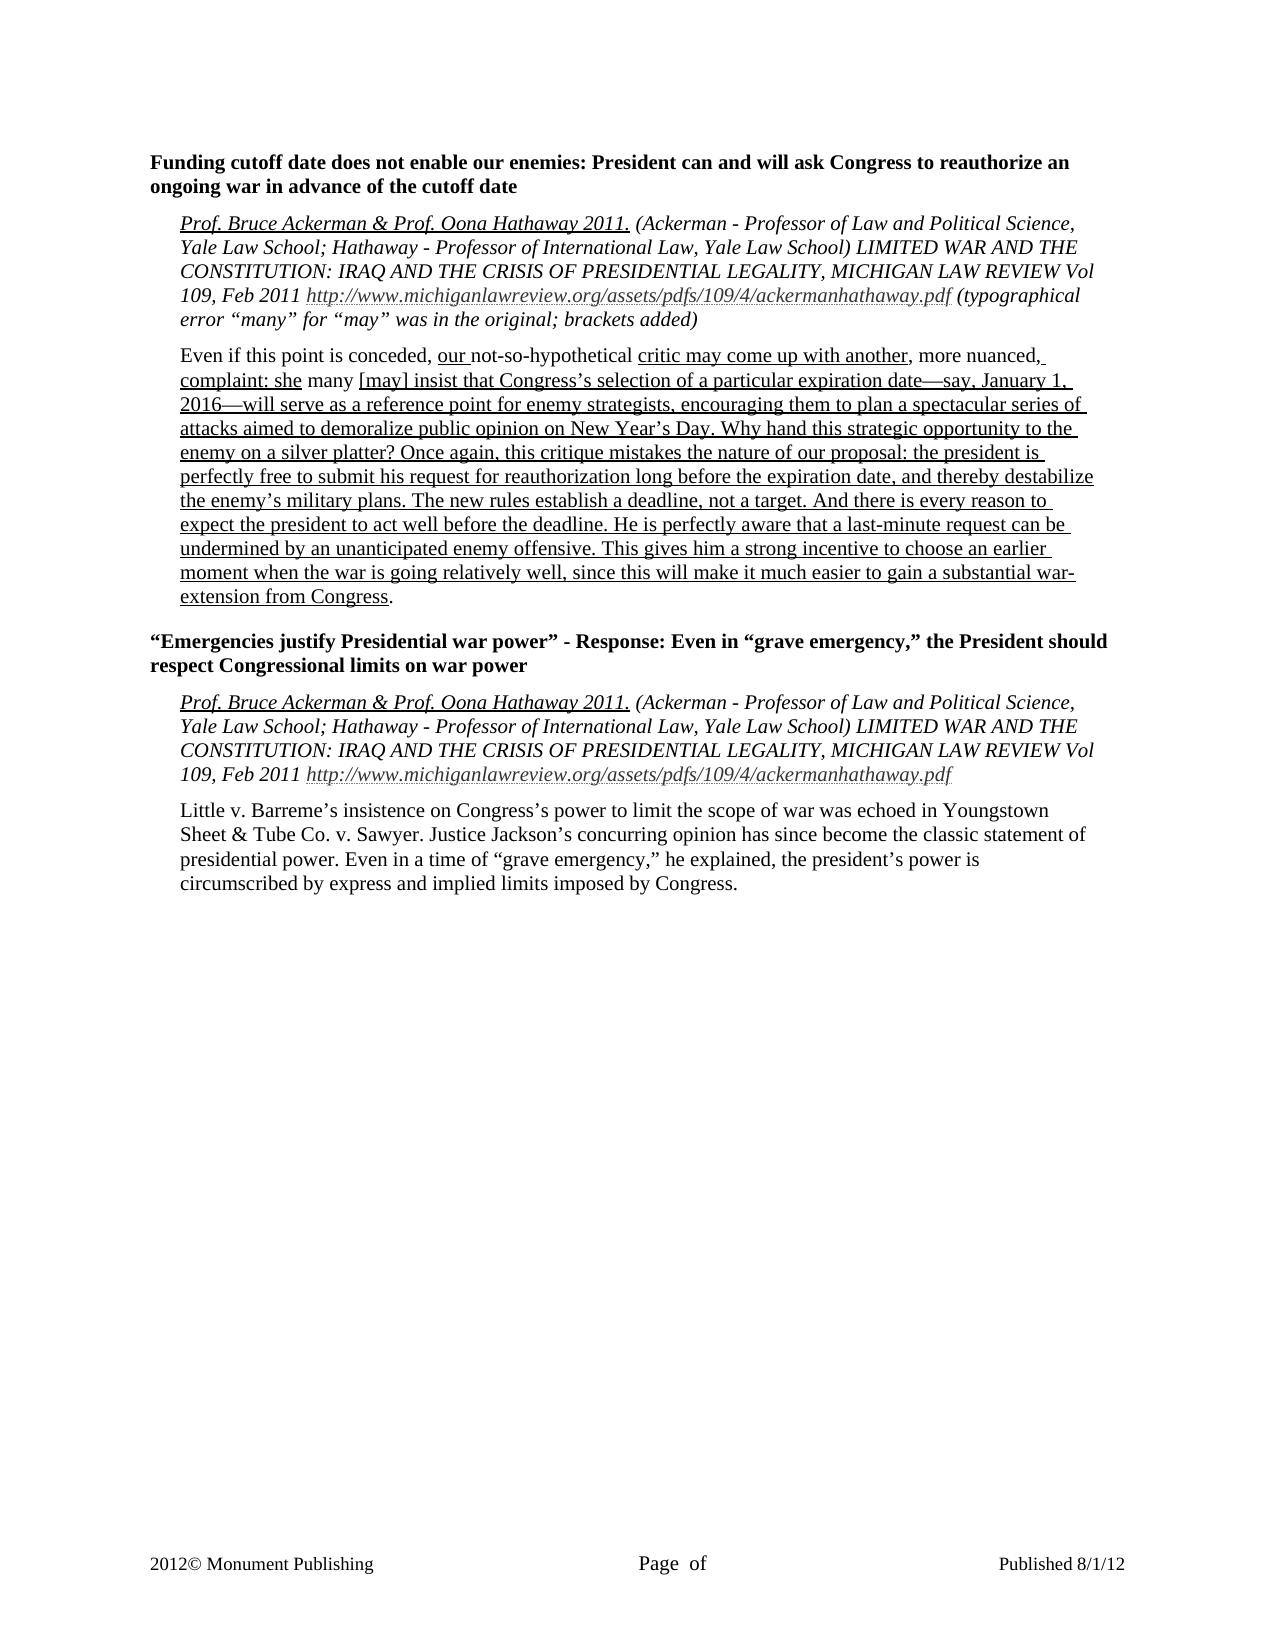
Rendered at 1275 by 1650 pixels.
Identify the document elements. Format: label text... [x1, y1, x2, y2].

text “Emergencies justify Presidential war power” - Response: Even in “grave emergency,” the President should respect Congressional limits on war power [150, 629, 1125, 677]
text Funding cutoff date does not enable our enemies: President can and will ask Congress to reauthorize an ongoing war in advance of the cutoff date [150, 150, 1125, 198]
text Little v. Barreme’s insistence on Congress’s power to limit the scope of war was echoed in Youngstown Sheet & Tube Co. v. Sawyer. Justice Jackson’s concurring opinion has since become the classic statement of presidential power. Even in a time of “grave emergency,” he explained, the president’s power is circumscribed by express and implied limits imposed by Congress. [180, 798, 1095, 894]
text Prof. Bruce Ackerman & Prof. Oona Hathaway 2011. (Ackerman - Professor of Law and Political Science, Yale Law School; Hathaway - Professor of International Law, Yale Law School) LIMITED WAR AND THE CONSTITUTION: IRAQ AND THE CRISIS OF PRESIDENTIAL LEGALITY, MICHIGAN LAW REVIEW Vol 109, Feb 2011 http://www.michiganlawreview.org/assets/pdfs/109/4/ackermanhathaway.pdf (typographical error “many” for “may” was in the original; brackets added) [180, 211, 1095, 331]
text Even if this point is conceded, our not-so-hypothetical critic may come up with another, more nuanced, complaint: she many [may] insist that Congress’s selection of a particular expiration date—say, January 1, 2016—will serve as a reference point for enemy strategists, encouraging them to plan a spectacular series of attacks aimed to demoralize public opinion on New Year’s Day. Why hand this strategic opportunity to the enemy on a silver platter? Once again, this critique mistakes the nature of our proposal: the president is perfectly free to submit his request for reauthorization long before the expiration date, and thereby destabilize the enemy’s military plans. The new rules establish a deadline, not a target. And there is every reason to expect the president to act well before the deadline. He is perfectly aware that a last-minute request can be undermined by an unanticipated enemy offensive. This gives him a strong incentive to choose an earlier moment when the war is going relatively well, since this will make it much easier to gain a substantial war-extension from Congress. [180, 343, 1095, 608]
text Prof. Bruce Ackerman & Prof. Oona Hathaway 2011. (Ackerman - Professor of Law and Political Science, Yale Law School; Hathaway - Professor of International Law, Yale Law School) LIMITED WAR AND THE CONSTITUTION: IRAQ AND THE CRISIS OF PRESIDENTIAL LEGALITY, MICHIGAN LAW REVIEW Vol 109, Feb 2011 http://www.michiganlawreview.org/assets/pdfs/109/4/ackermanhathaway.pdf [180, 689, 1095, 786]
